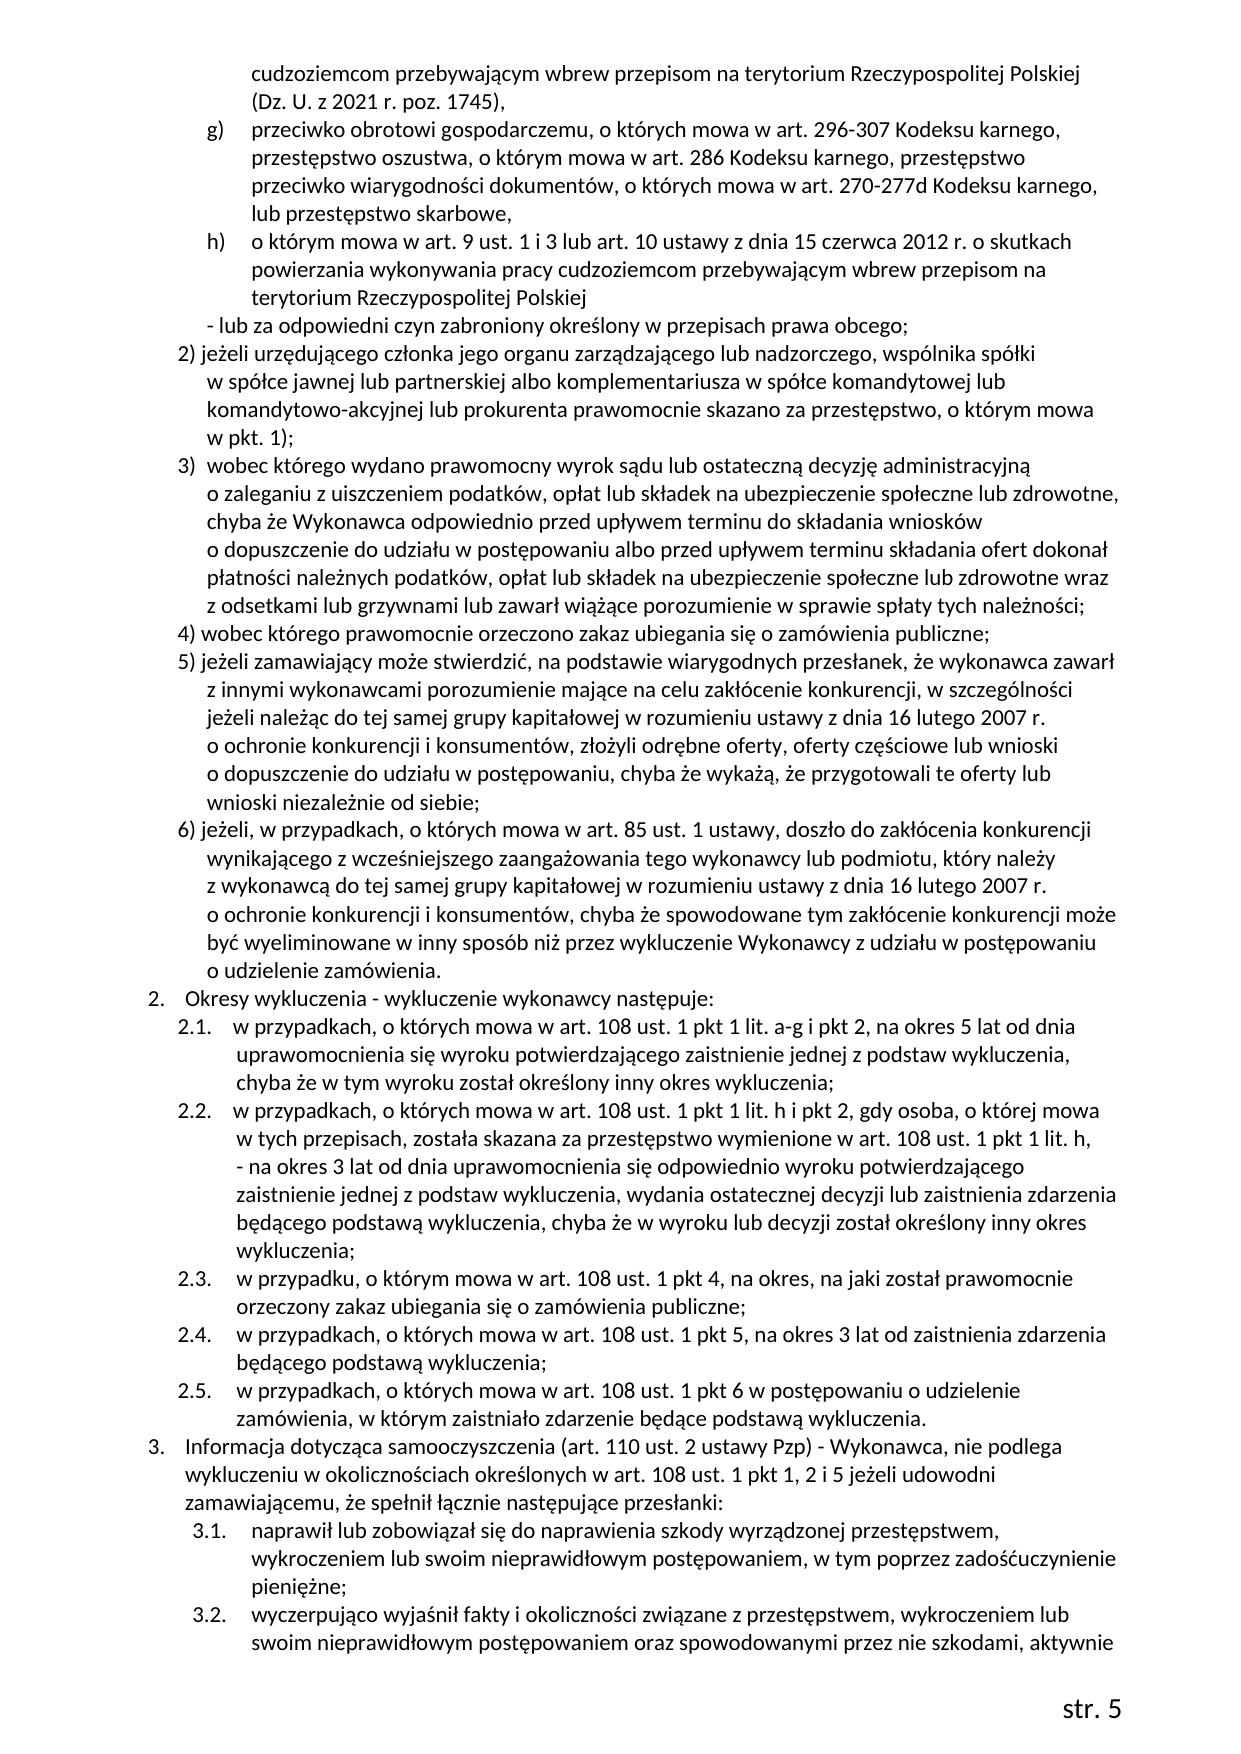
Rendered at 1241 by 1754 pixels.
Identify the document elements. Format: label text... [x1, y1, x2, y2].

text 2.3. w przypadku, o którym mowa w art. 108 ust. 1 pkt 4, na okres, na jaki został prawomocnie orzeczony zakaz ubiegania się o zamówienia publiczne; [177, 1264, 1122, 1320]
text 3) wobec którego wydano prawomocny wyrok sądu lub ostateczną decyzję administracyjną o zaleganiu z uiszczeniem podatków, opłat lub składek na ubezpieczenie społeczne lub zdrowotne, chyba że Wykonawca odpowiednio przed upływem terminu do składania wniosków o dopuszczenie do udziału w postępowaniu albo przed upływem terminu składania ofert dokonał płatności należnych podatków, opłat lub składek na ubezpieczenie społeczne lub zdrowotne wraz z odsetkami lub grzywnami lub zawarł wiążące porozumienie w sprawie spłaty tych należności; [177, 451, 1122, 619]
text 6) jeżeli, w przypadkach, o których mowa w art. 85 ust. 1 ustawy, doszło do zakłócenia konkurencji wynikającego z wcześniejszego zaangażowania tego wykonawcy lub podmiotu, który należy z wykonawcą do tej samej grupy kapitałowej w rozumieniu ustawy z dnia 16 lutego 2007 r. o ochronie konkurencji i konsumentów, chyba że spowodowane tym zakłócenie konkurencji może być wyeliminowane w inny sposób niż przez wykluczenie Wykonawcy z udziału w postępowaniu o udzielenie zamówienia. [177, 816, 1122, 984]
text 2.2. w przypadkach, o których mowa w art. 108 ust. 1 pkt 1 lit. h i pkt 2, gdy osoba, o której mowa w tych przepisach, została skazana za przestępstwo wymienione w art. 108 ust. 1 pkt 1 lit. h, [177, 1096, 1122, 1152]
text 5) jeżeli zamawiający może stwierdzić, na podstawie wiarygodnych przesłanek, że wykonawca zawarł z innymi wykonawcami porozumienie mające na celu zakłócenie konkurencji, w szczególności jeżeli należąc do tej samej grupy kapitałowej w rozumieniu ustawy z dnia 16 lutego 2007 r. o ochronie konkurencji i konsumentów, złożyli odrębne oferty, oferty częściowe lub wnioski o dopuszczenie do udziału w postępowaniu, chyba że wykażą, że przygotowali te oferty lub wnioski niezależnie od siebie; [177, 647, 1122, 816]
text 2.1. w przypadkach, o których mowa w art. 108 ust. 1 pkt 1 lit. a-g i pkt 2, na okres 5 lat od dnia uprawomocnienia się wyroku potwierdzającego zaistnienie jednej z podstaw wykluczenia, chyba że w tym wyroku został określony inny okres wykluczenia; [177, 1012, 1122, 1096]
text - na okres 3 lat od dnia uprawomocnienia się odpowiednio wyroku potwierdzającego zaistnienie jednej z podstaw wykluczenia, wydania ostatecznej decyzji lub zaistnienia zdarzenia będącego podstawą wykluczenia, chyba że w wyroku lub decyzji został określony inny okres wykluczenia; [236, 1152, 1122, 1264]
text 3.1. naprawił lub zobowiązał się do naprawienia szkody wyrządzonej przestępstwem, wykroczeniem lub swoim nieprawidłowym postępowaniem, w tym poprzez zadośćuczynienie pieniężne; [192, 1516, 1122, 1600]
text 2.4. w przypadkach, o których mowa w art. 108 ust. 1 pkt 5, na okres 3 lat od zaistnienia zdarzenia będącego podstawą wykluczenia; [177, 1320, 1122, 1376]
text g) przeciwko obrotowi gospodarczemu, o których mowa w art. 296-307 Kodeksu karnego, przestępstwo oszustwa, o którym mowa w art. 286 Kodeksu karnego, przestępstwo przeciwko wiarygodności dokumentów, o których mowa w art. 270-277d Kodeksu karnego, lub przestępstwo skarbowe, [207, 115, 1122, 227]
text - lub za odpowiedni czyn zabroniony określony w przepisach prawa obcego; [207, 311, 1122, 339]
text 2.5. w przypadkach, o których mowa w art. 108 ust. 1 pkt 6 w postępowaniu o udzielenie zamówienia, w którym zaistniało zdarzenie będące podstawą wykluczenia. [177, 1376, 1122, 1432]
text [192, 1600, 1122, 1656]
list Informacja dotycząca samooczyszczenia (art. 110 ust. 2 ustawy Pzp) - Wykonawca, nie podlega wykluczeniu w okolicznościach określonych w art. 108 ust. 1 pkt 1, 2 i 5 jeżeli udowodni zamawiającemu, że spełnił łącznie następujące przesłanki: [148, 1432, 1122, 1516]
text h) o którym mowa w art. 9 ust. 1 i 3 lub art. 10 ustawy z dnia 15 czerwca 2012 r. o skutkach powierzania wykonywania pracy cudzoziemcom przebywającym wbrew przepisom na terytorium Rzeczypospolitej Polskiej [207, 227, 1122, 311]
list Okresy wykluczenia - wykluczenie wykonawcy następuje: [148, 984, 1122, 1012]
text 4) wobec którego prawomocnie orzeczono zakaz ubiegania się o zamówienia publiczne; [177, 619, 1122, 647]
text 2) jeżeli urzędującego członka jego organu zarządzającego lub nadzorczego, wspólnika spółki w spółce jawnej lub partnerskiej albo komplementariusza w spółce komandytowej lub komandytowo-akcyjnej lub prokurenta prawomocnie skazano za przestępstwo, o którym mowa w pkt. 1); [177, 339, 1122, 451]
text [207, 59, 1122, 115]
